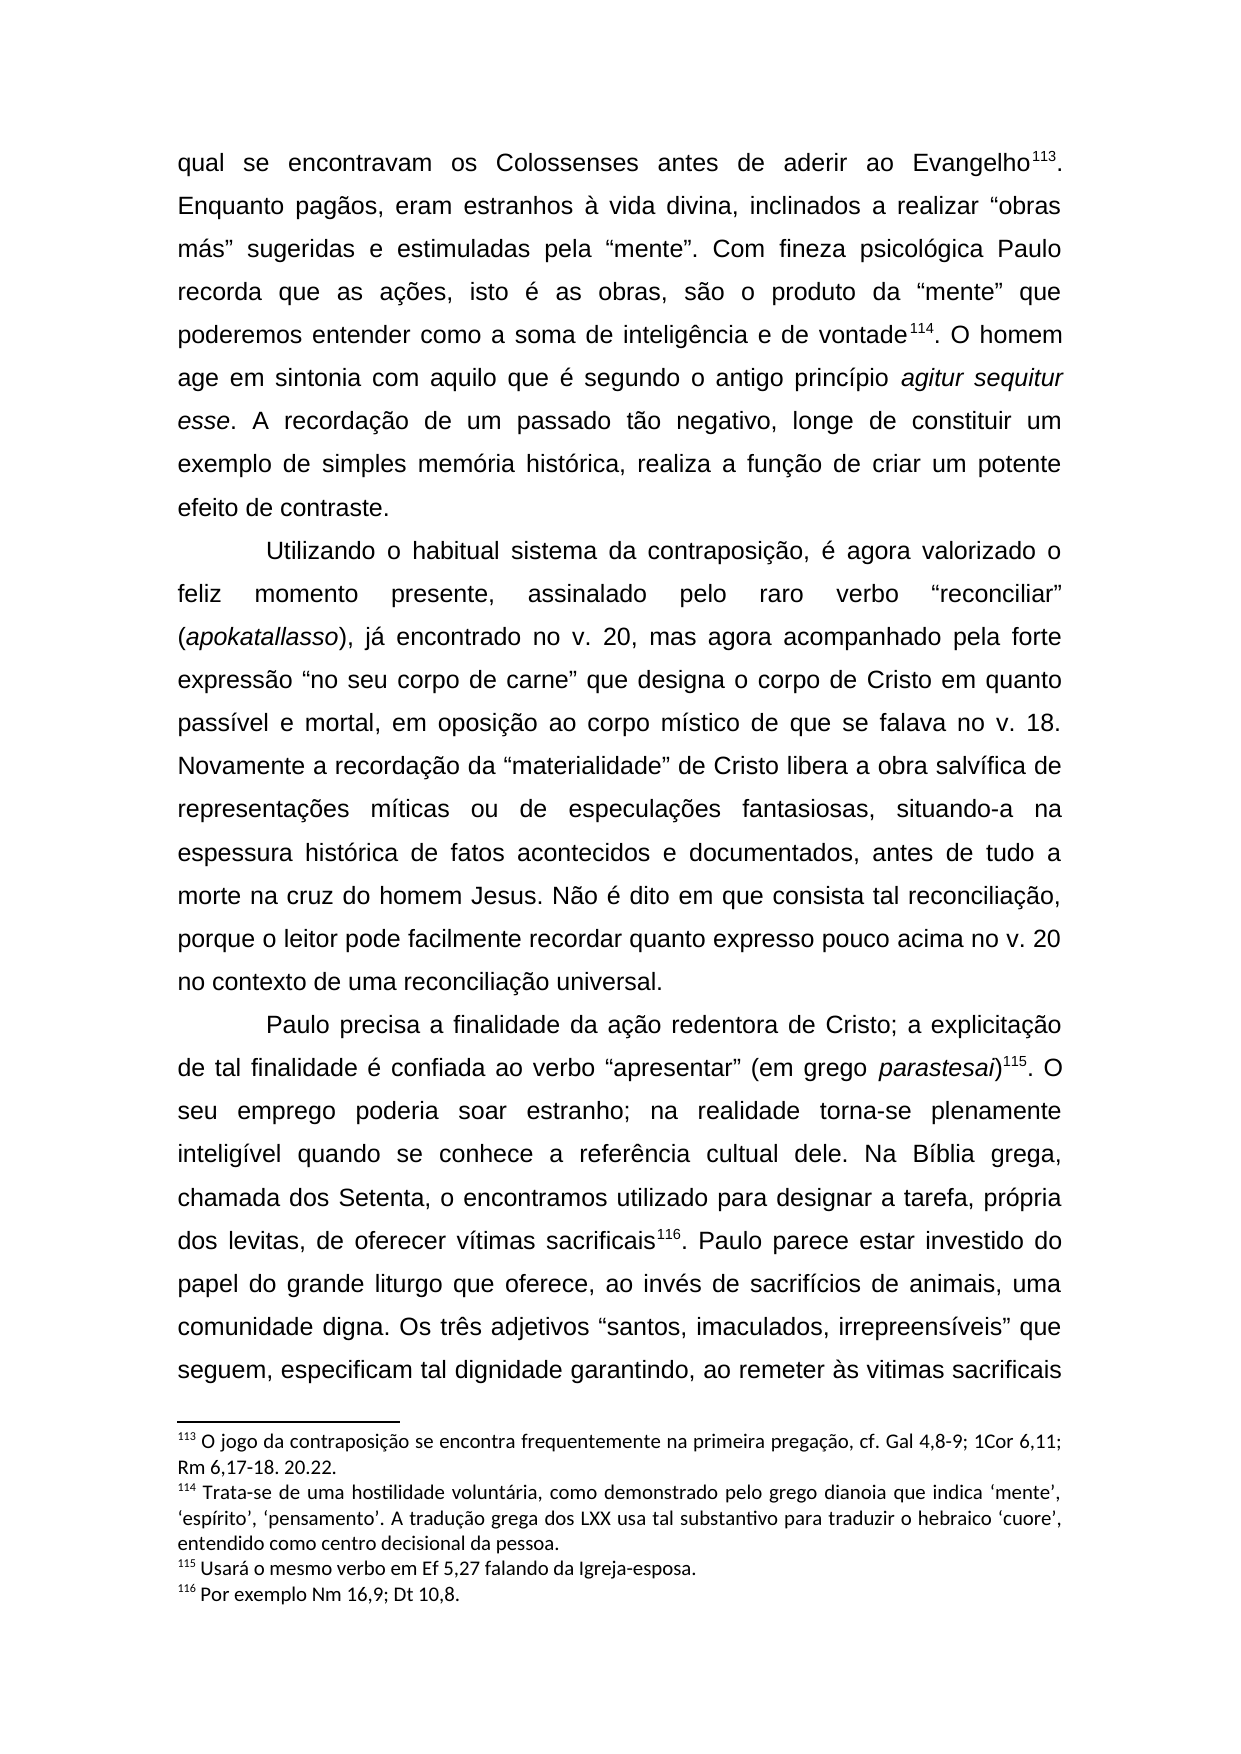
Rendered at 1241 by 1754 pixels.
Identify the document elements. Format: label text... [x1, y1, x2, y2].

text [177, 1010, 1063, 1384]
text Utilizando o habitual sistema da contraposição, é agora valorizado o feliz momento presente, assinalado pelo raro verbo “reconciliar” (apokatallasso), já encontrado no v. 20, mas agora acompanhado pela forte expressão “no seu corpo de carne” que designa o corpo de Cristo em quanto passível e mortal, em oposição ao corpo místico de que se falava no v. 18. Novamente a recordação da “materialidade” de Cristo libera a obra salvífica de representações míticas ou de especulações fantasiosas, situando-a na espessura histórica de fatos acontecidos e documentados, antes de tudo a morte na cruz do homem Jesus. Não é dito em que consista tal reconciliação, porque o leitor pode facilmente recordar quanto expresso pouco acima no v. 20 no contexto de uma reconciliação universal. [177, 536, 1063, 996]
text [177, 148, 1063, 521]
